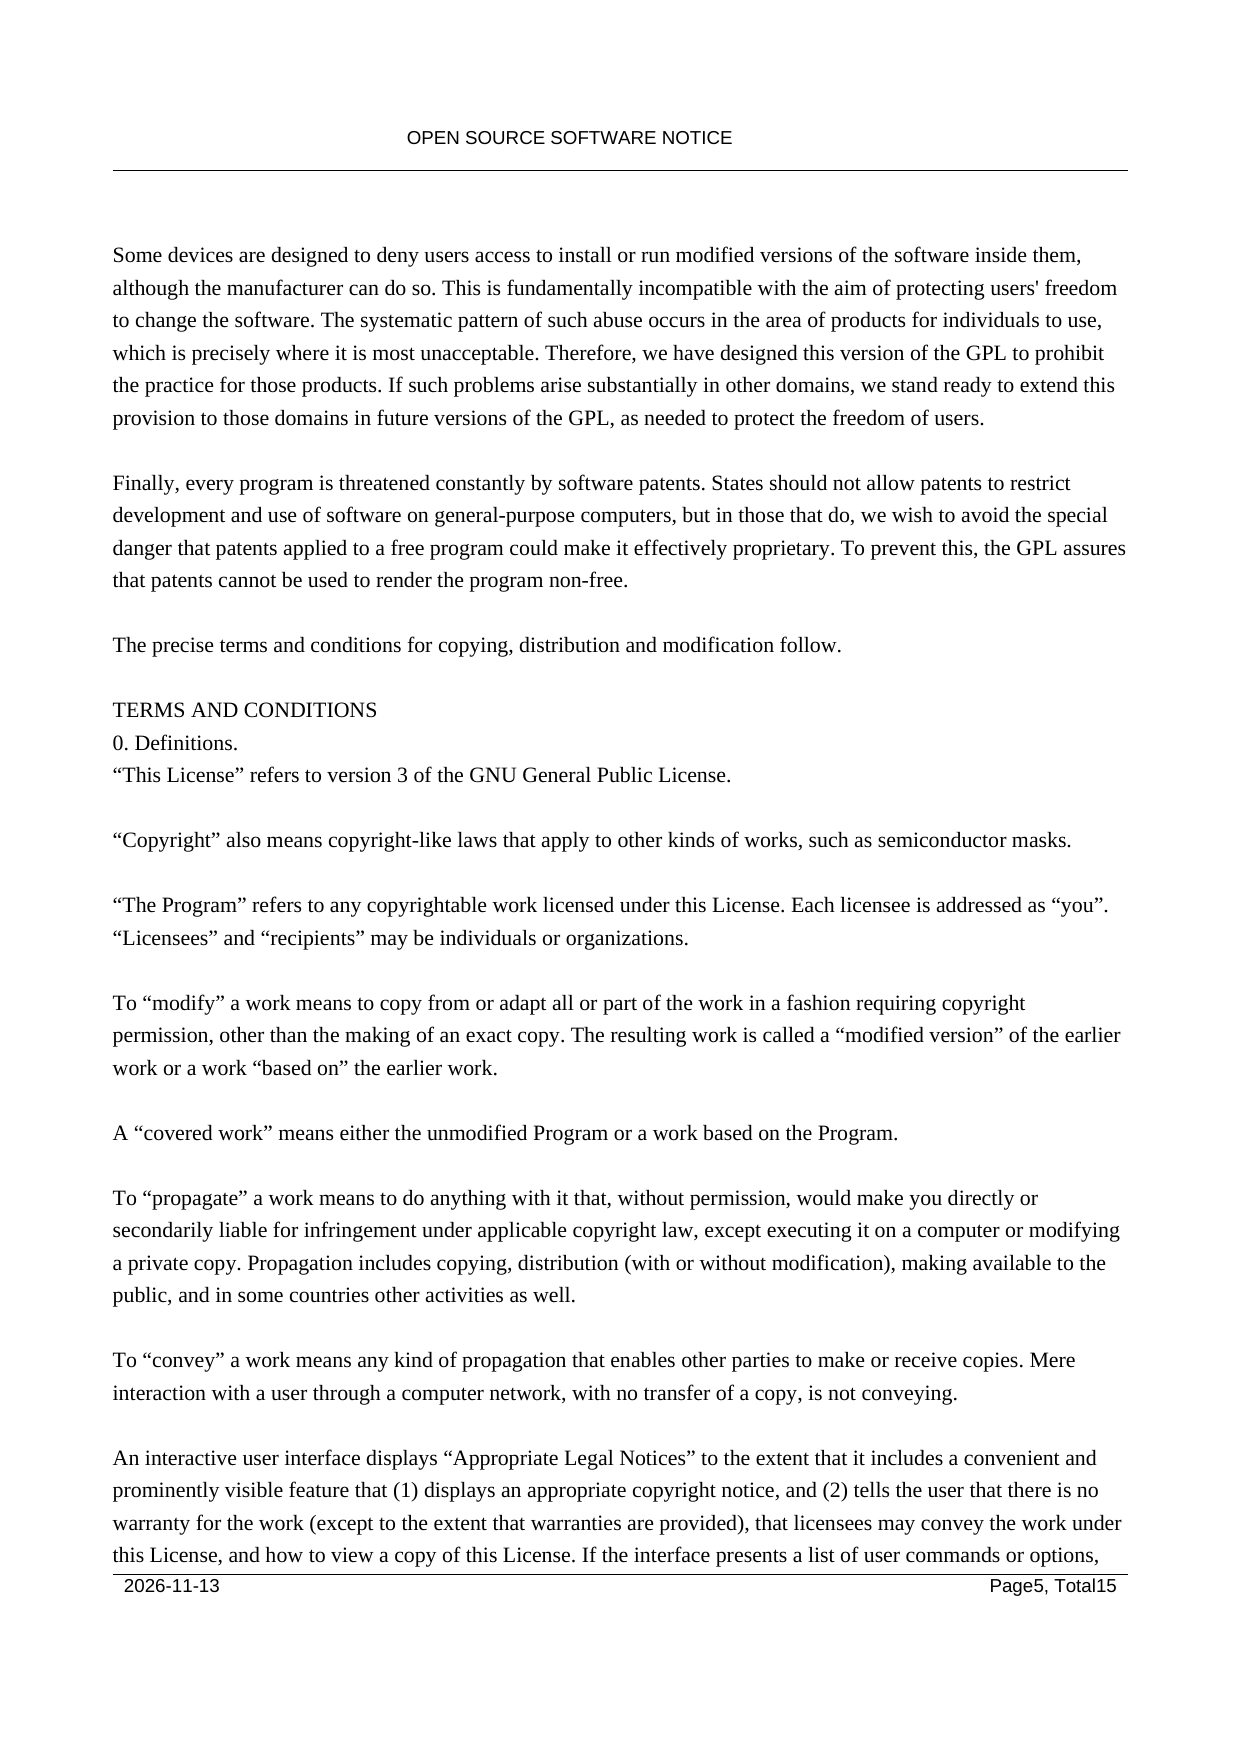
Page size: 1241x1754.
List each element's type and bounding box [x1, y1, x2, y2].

text [112, 206, 1128, 1571]
